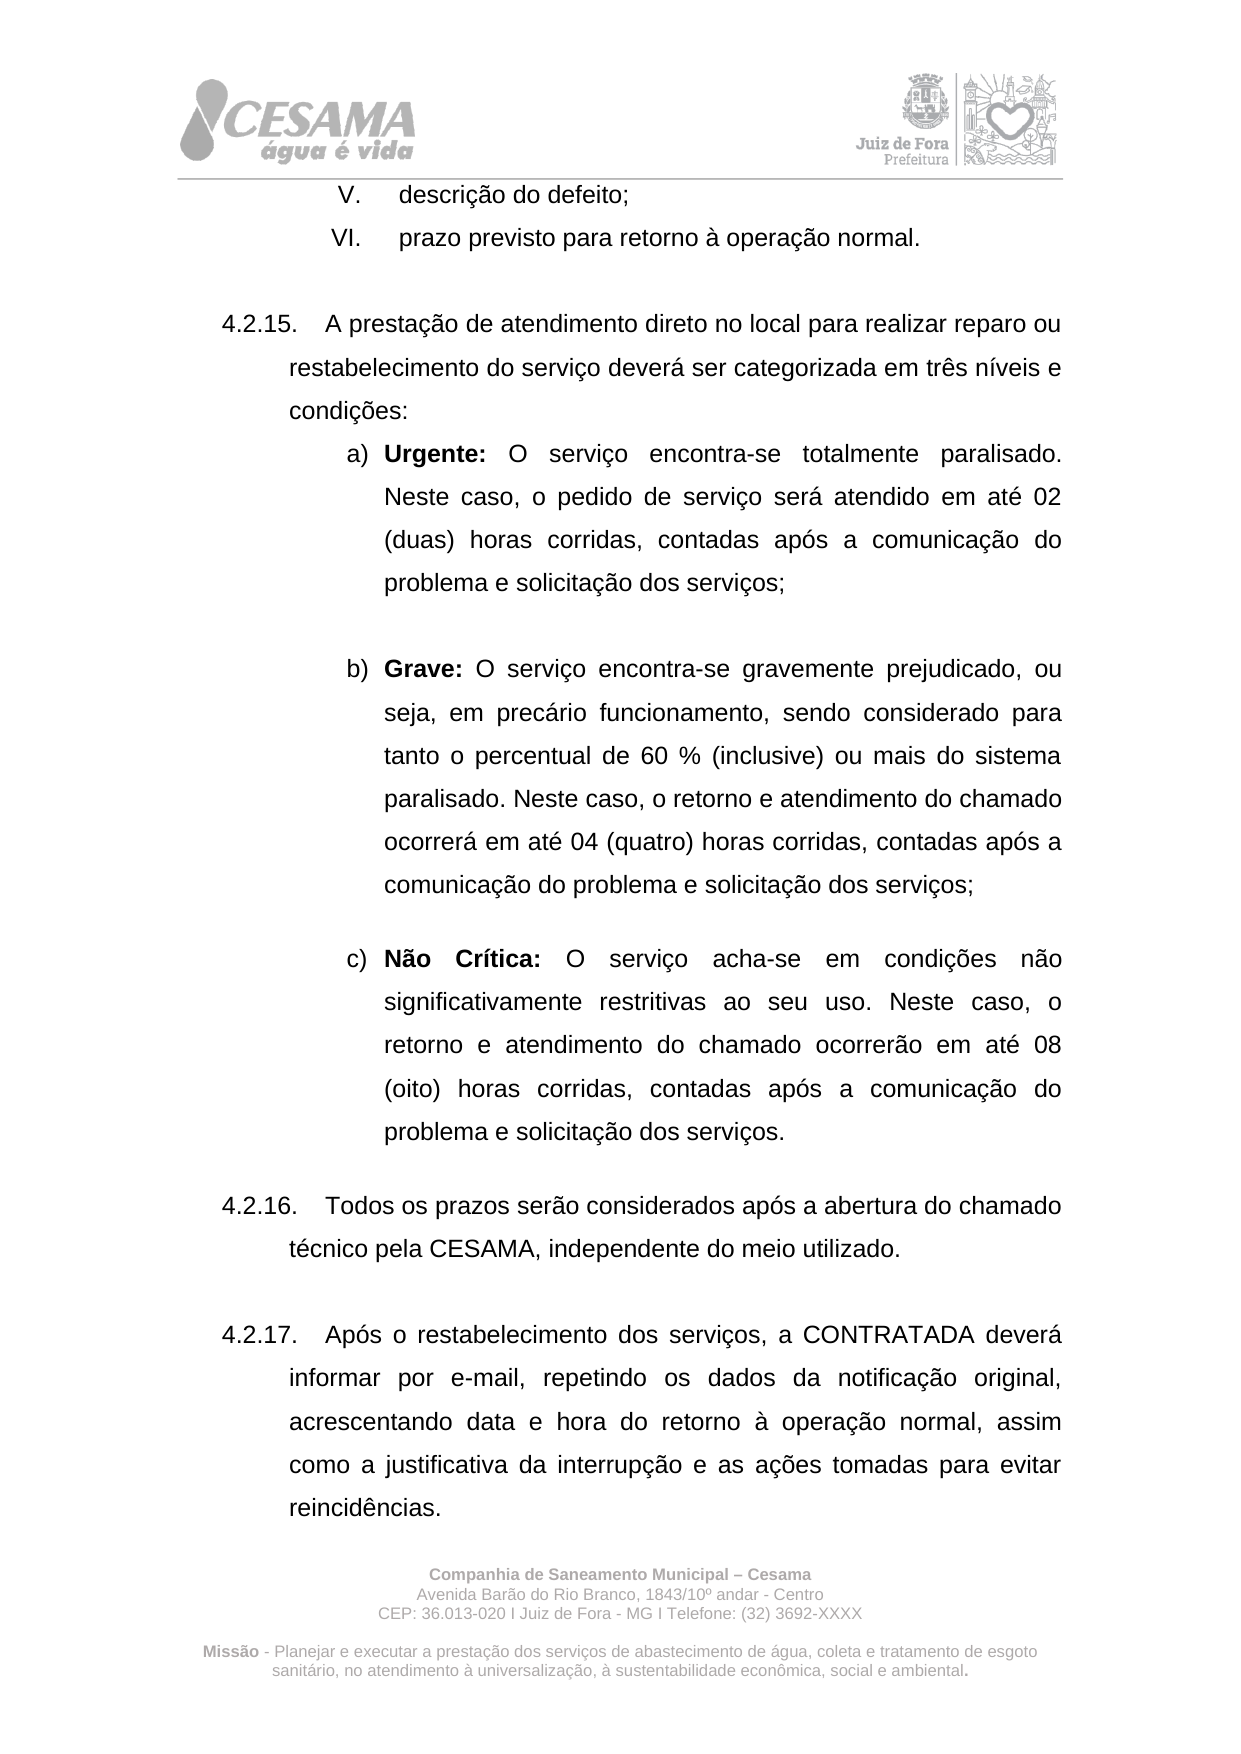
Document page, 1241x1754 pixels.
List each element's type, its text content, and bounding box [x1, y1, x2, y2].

list Urgente: O serviço encontra-se totalmente paralisado. Neste caso, o pedido de serviço será atendido em até 02 (duas) horas corridas, contadas após a comunicação do problema e solicitação dos serviços; [346, 439, 1063, 597]
list Todos os prazos serão considerados após a abertura do chamado técnico pela CESAMA, independente do meio utilizado. [222, 1191, 1063, 1263]
list Grave: O serviço encontra-se gravemente prejudicado, ou seja, em precário funcionamento, sendo considerado para tanto o percentual de 60 % (inclusive) ou mais do sistema paralisado. Neste caso, o retorno e atendimento do chamado ocorrerá em até 04 (quatro) horas corridas, contadas após a comunicação do problema e solicitação dos serviços; [346, 654, 1063, 899]
list Não Crítica: O serviço acha-se em condições não significativamente restritivas ao seu uso. Neste caso, o retorno e atendimento do chamado ocorrerão em até 08 (oito) horas corridas, contadas após a comunicação do problema e solicitação dos serviços. [346, 944, 1063, 1145]
list descrição do defeito; [361, 180, 1063, 209]
list prazo previsto para retorno à operação normal. [361, 223, 1063, 252]
picture [177, 73, 1064, 180]
list Após o restabelecimento dos serviços, a CONTRATADA deverá informar por e-mail, repetindo os dados da notificação original, acrescentando data e hora do retorno à operação normal, assim como a justificativa da interrupção e as ações tomadas para evitar reincidências. [222, 1320, 1063, 1521]
list A prestação de atendimento direto no local para realizar reparo ou restabelecimento do serviço deverá ser categorizada em três níveis e condições: [222, 309, 1063, 424]
